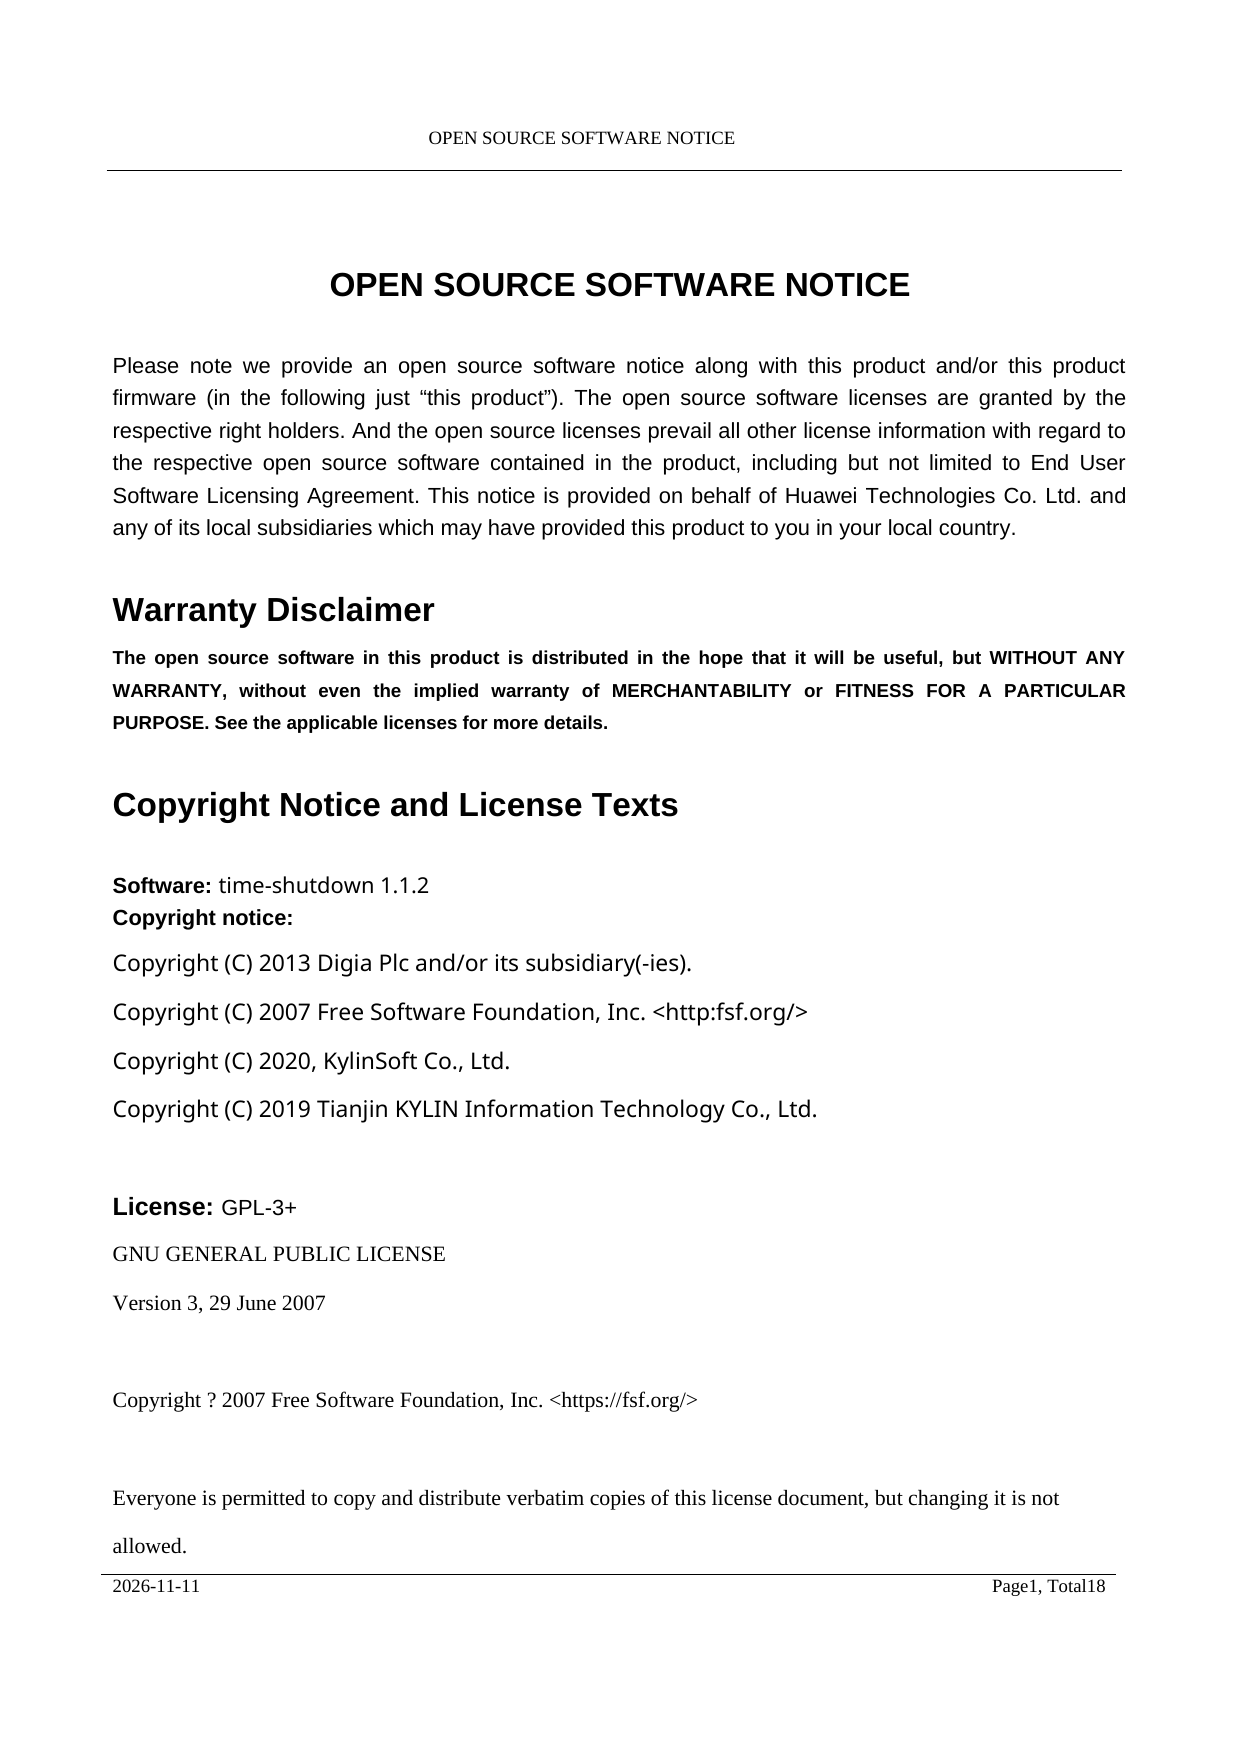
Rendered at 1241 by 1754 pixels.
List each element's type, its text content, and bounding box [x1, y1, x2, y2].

text Warranty Disclaimer [112, 576, 1128, 641]
text License: GPL-3+ [112, 1190, 1128, 1223]
text Copyright notice: [112, 901, 1128, 934]
text OPEN SOURCE SOFTWARE NOTICE [112, 251, 1128, 316]
text Software: time-shutdown 1.1.2 [112, 869, 1128, 901]
text Copyright (C) 2013 Digia Plc and/or its subsidiary(-ies). Copyright (C) 2007 Free Software Foundation, Inc. <http:fsf.org/> Copyright (C) 2020, KylinSoft Co., Ltd. Copyright (C) 2019 Tianjin KYLIN Information Technology Co., Ltd. [112, 947, 1128, 1174]
text Please note we provide an open source software notice along with this product and/or this product firmware (in the following just “this product”). The open source software licenses are granted by the respective right holders. And the open source licenses prevail all other license information with regard to the respective open source software contained in the product, including but not limited to End User Software Licensing Agreement. This notice is provided on behalf of Huawei Technologies Co. Ltd. and any of its local subsidiaries which may have provided this product to you in your local country. [112, 349, 1128, 544]
text Copyright Notice and License Texts [112, 771, 1128, 836]
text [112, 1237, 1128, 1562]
text The open source software in this product is distributed in the hope that it will be useful, but WITHOUT ANY WARRANTY, without even the implied warranty of MERCHANTABILITY or FITNESS FOR A PARTICULAR PURPOSE. See the applicable licenses for more details. [112, 641, 1128, 739]
